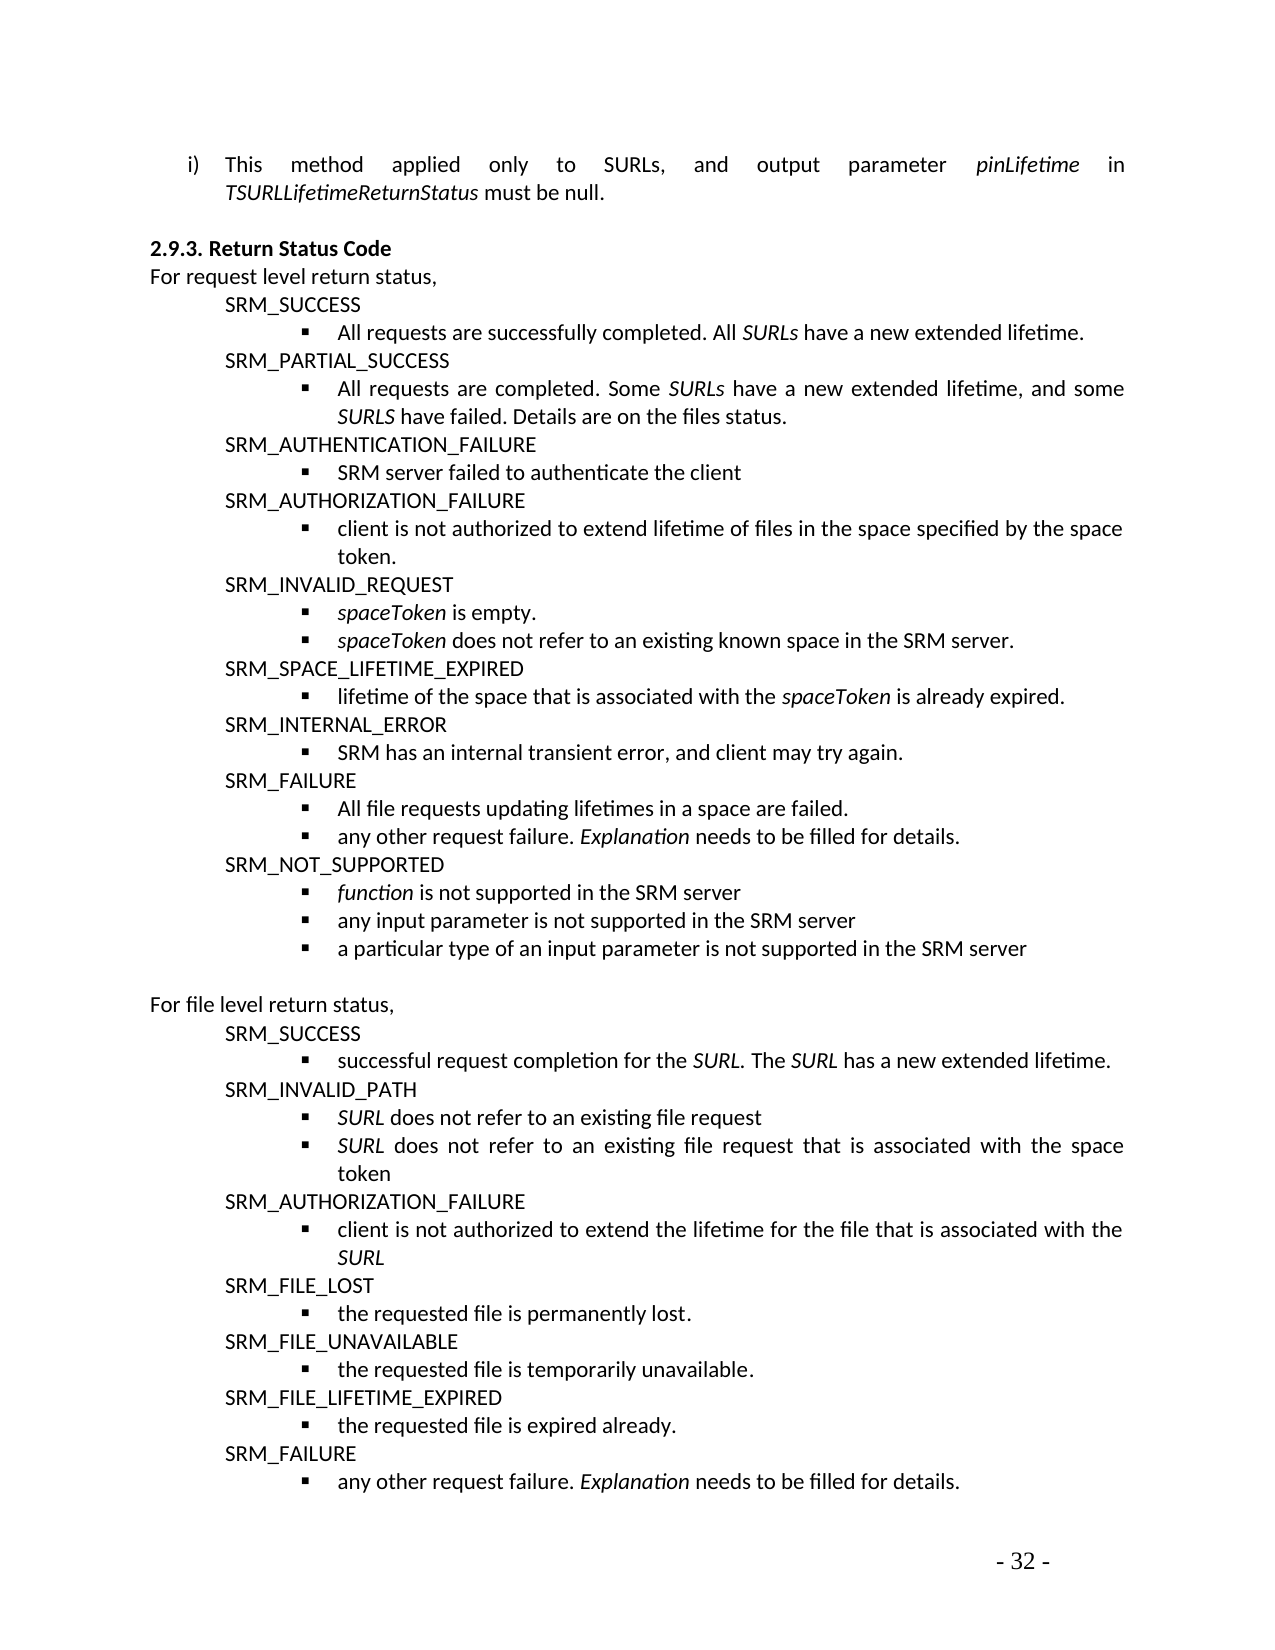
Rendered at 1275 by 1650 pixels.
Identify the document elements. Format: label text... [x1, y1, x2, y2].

list This method applied only to SURLs, and output parameter pinLifetime in TSURLLifetimeReturnStatus must be null. [187, 150, 1125, 206]
list lifetime of the space that is associated with the spaceToken is already expired. [300, 682, 1125, 710]
list client is not authorized to extend the lifetime for the file that is associated with the SURL [300, 1215, 1125, 1271]
list SURL does not refer to an existing file request [300, 1103, 1125, 1131]
text SRM_INVALID_PATH [225, 1075, 1125, 1103]
list client is not authorized to extend lifetime of files in the space specified by the space token. [300, 514, 1125, 570]
text For request level return status, [150, 262, 1125, 290]
text SRM_FILE_UNAVAILABLE [225, 1327, 1125, 1355]
text SRM_NOT_SUPPORTED [187, 851, 1125, 878]
list a particular type of an input parameter is not supported in the SRM server [300, 934, 1125, 963]
list the requested file is permanently lost. [300, 1299, 1125, 1327]
text SRM_INVALID_REQUEST [225, 570, 1125, 598]
list spaceToken does not refer to an existing known space in the SRM server. [300, 626, 1125, 654]
list any other request failure. Explanation needs to be filled for details. [300, 822, 1125, 851]
text SRM_PARTIAL_SUCCESS [225, 346, 1125, 374]
list SURL does not refer to an existing file request that is associated with the space token [300, 1131, 1125, 1187]
list successful request completion for the SURL. The SURL has a new extended lifetime. [300, 1047, 1125, 1075]
list spaceToken is empty. [300, 598, 1125, 626]
text SRM_AUTHORIZATION_FAILURE [225, 1187, 1125, 1215]
list SRM has an internal transient error, and client may try again. [300, 738, 1125, 766]
list All requests are completed. Some SURLs have a new extended lifetime, and some SURLS have failed. Details are on the files status. [300, 374, 1125, 430]
list Return Status Code [150, 234, 1125, 262]
text SRM_SUCCESS [225, 1019, 1125, 1047]
text SRM_SPACE_LIFETIME_EXPIRED [225, 654, 1125, 682]
list any input parameter is not supported in the SRM server [300, 907, 1125, 934]
list any other request failure. Explanation needs to be filled for details. [300, 1467, 1125, 1495]
list All requests are successfully completed. All SURLs have a new extended lifetime. [300, 318, 1125, 346]
list the requested file is expired already. [300, 1411, 1125, 1439]
text For file level return status, [150, 991, 1125, 1019]
text SRM_INTERNAL_ERROR [225, 710, 1125, 738]
list SRM server failed to authenticate the client [300, 458, 1125, 486]
text SRM_FAILURE [225, 1439, 1125, 1467]
list All file requests updating lifetimes in a space are failed. [300, 794, 1125, 822]
text SRM_FILE_LOST [225, 1271, 1125, 1299]
list the requested file is temporarily unavailable. [300, 1355, 1125, 1383]
text SRM_AUTHORIZATION_FAILURE [225, 486, 1125, 514]
text SRM_FAILURE [225, 766, 1125, 794]
list function is not supported in the SRM server [300, 878, 1125, 907]
text SRM_FILE_LIFETIME_EXPIRED [225, 1383, 1125, 1411]
text SRM_AUTHENTICATION_FAILURE [225, 430, 1125, 458]
text SRM_SUCCESS [225, 290, 1125, 318]
